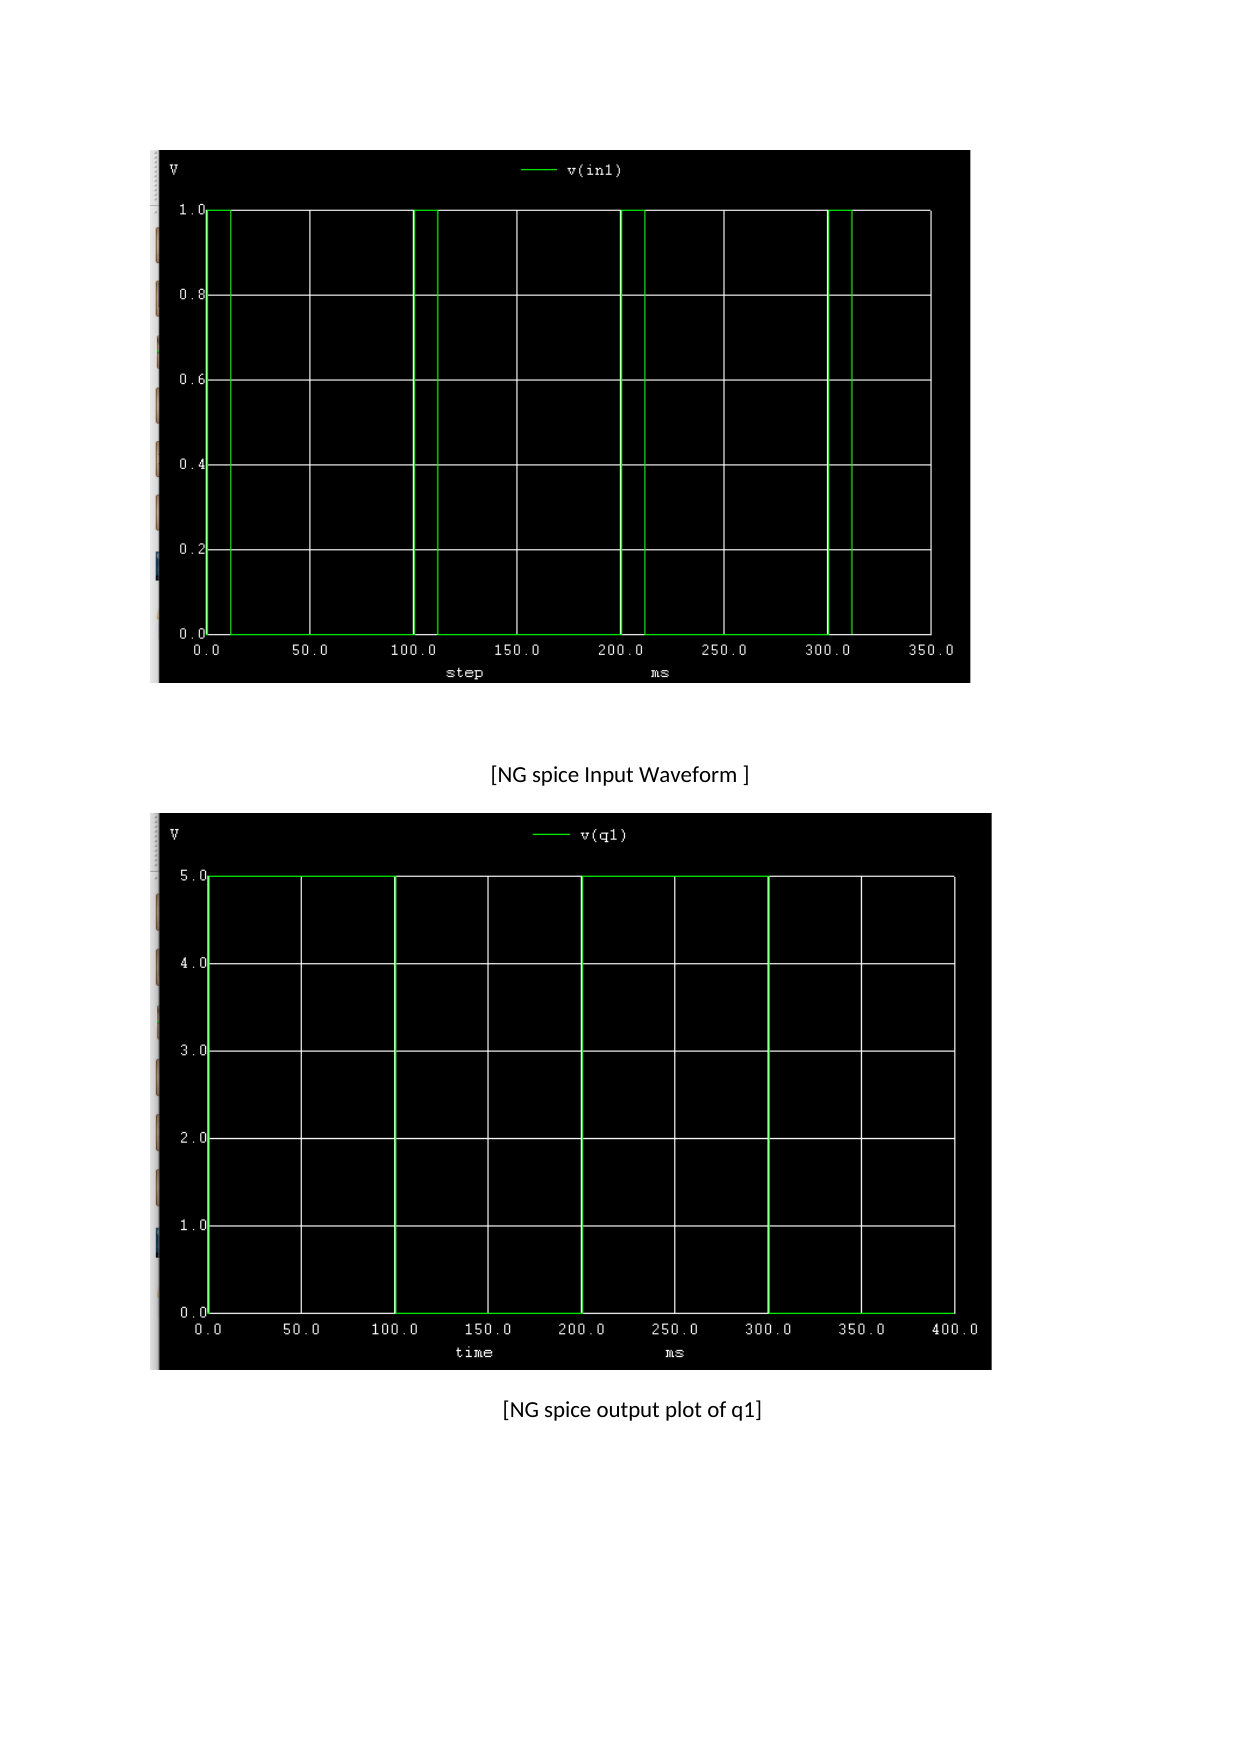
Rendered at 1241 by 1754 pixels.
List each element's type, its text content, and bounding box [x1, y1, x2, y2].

picture [150, 150, 971, 683]
text [NG spice output plot of q1] [150, 1395, 1090, 1423]
picture [150, 813, 992, 1370]
text [NG spice Input Waveform ] [150, 761, 1090, 789]
